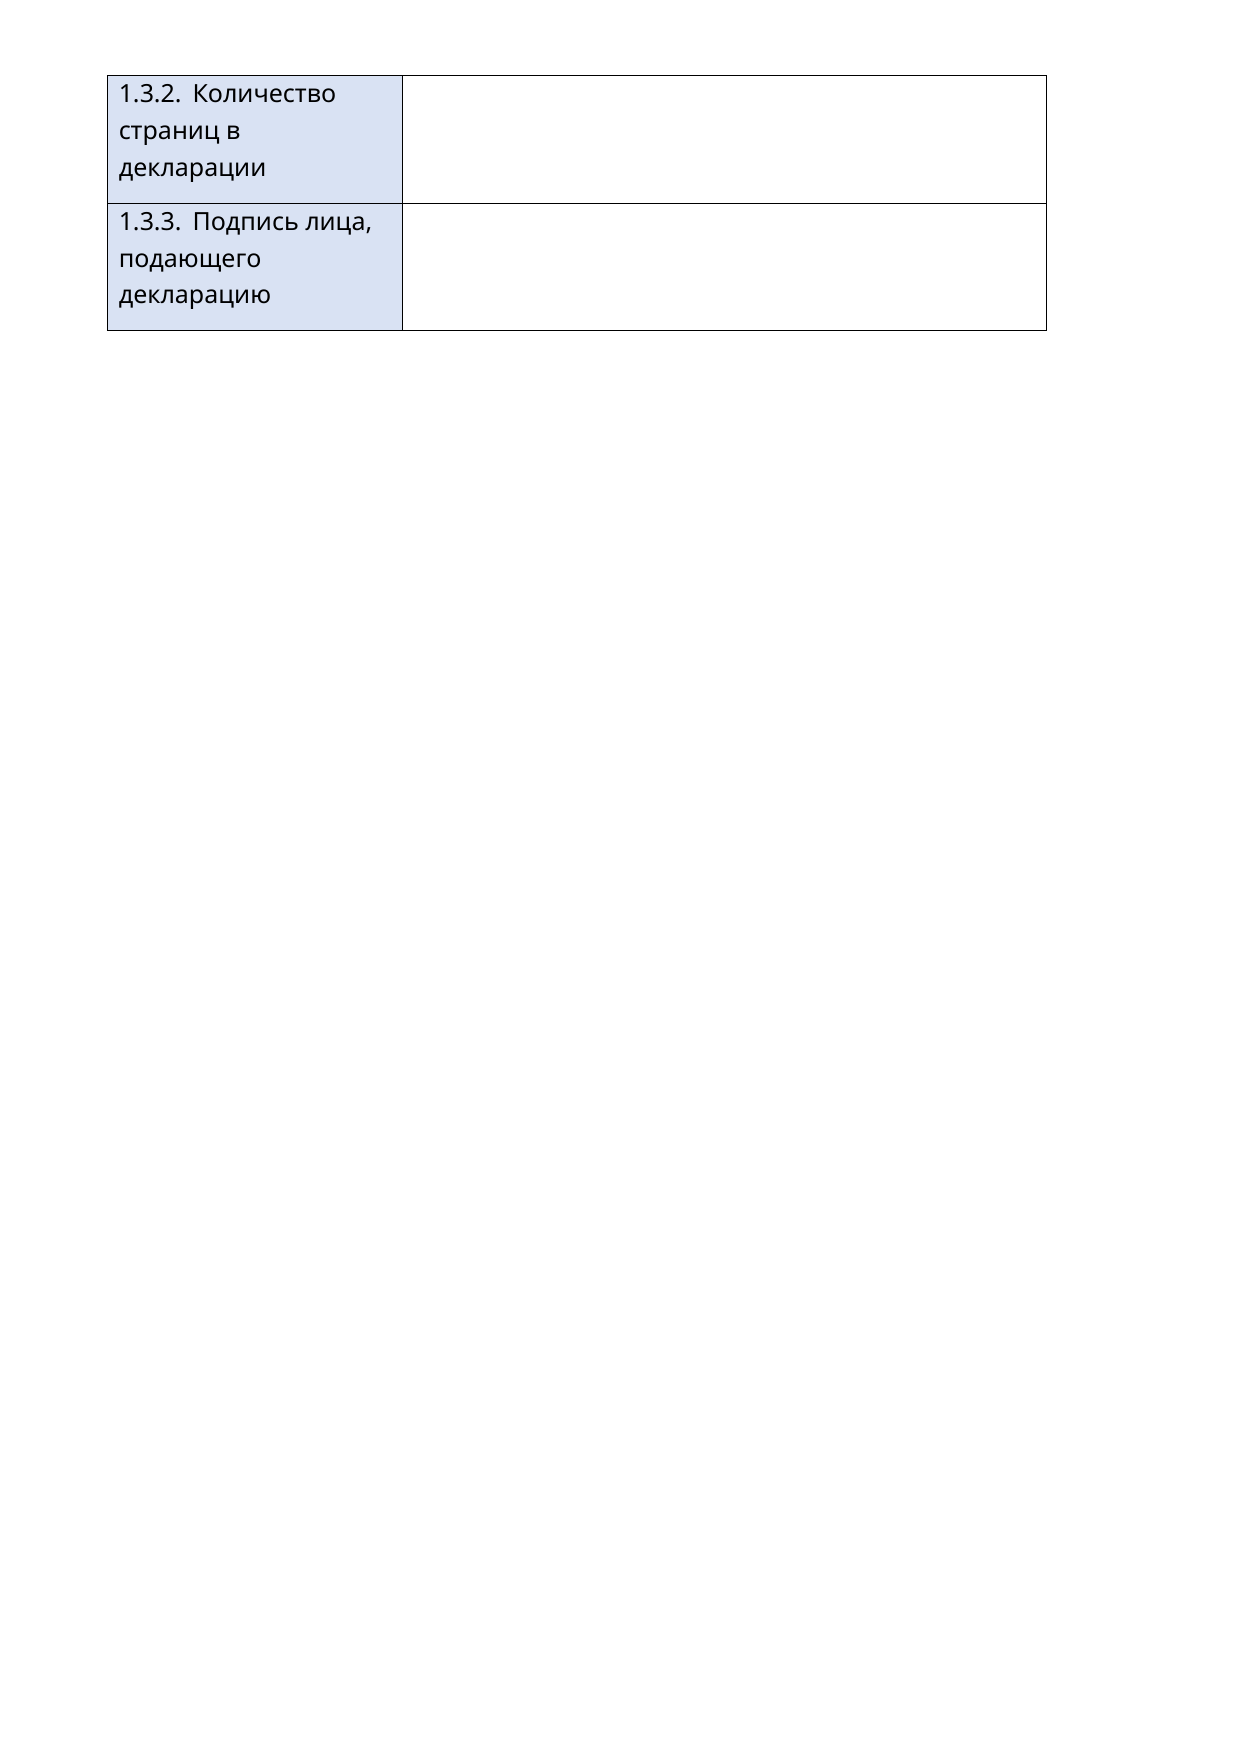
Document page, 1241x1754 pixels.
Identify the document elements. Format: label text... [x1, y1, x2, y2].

table_cell Количество страниц в декларации [108, 76, 402, 203]
table_cell Подпись лица, подающего декларацию [108, 204, 402, 330]
table_cell [403, 204, 1046, 330]
table_cell [403, 76, 1046, 203]
